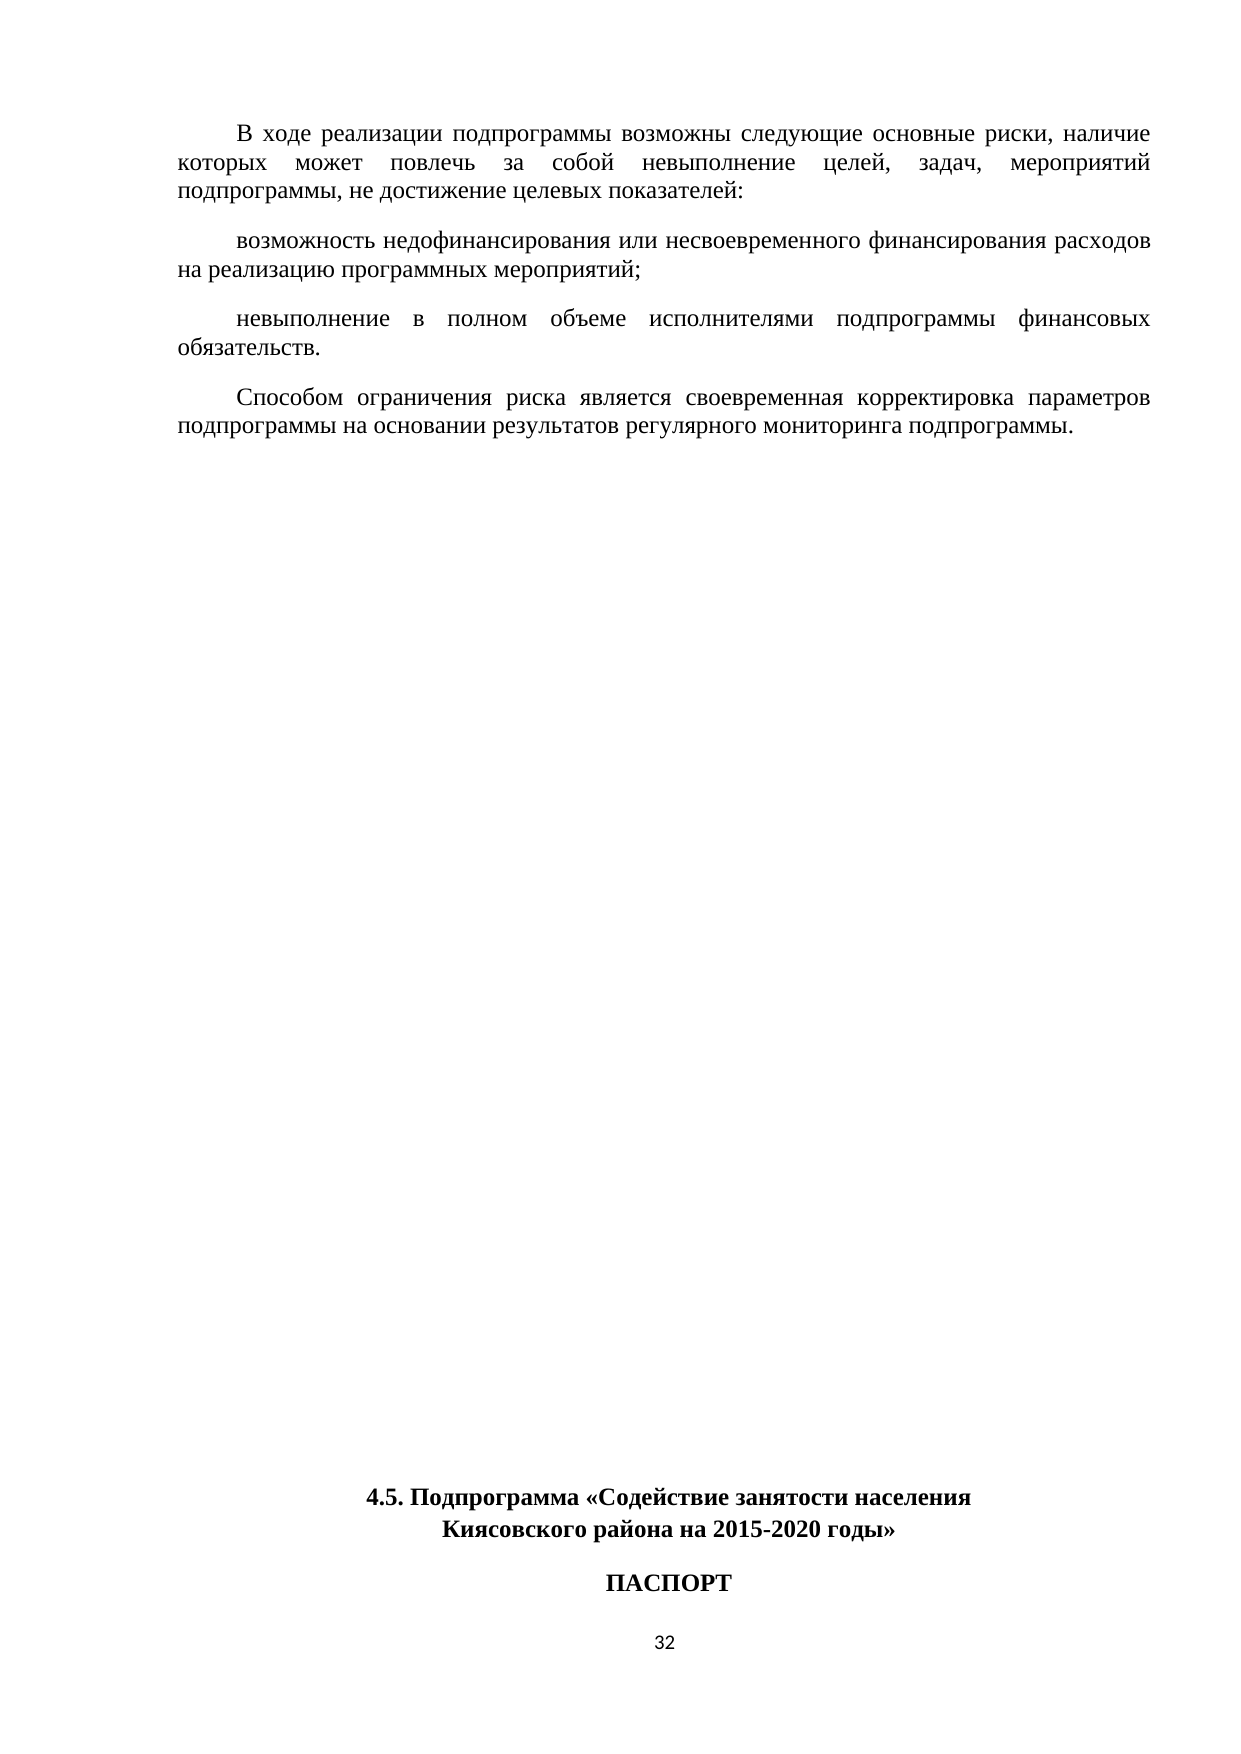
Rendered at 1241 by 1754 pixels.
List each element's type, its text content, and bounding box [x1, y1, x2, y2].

text невыполнение в полном объеме исполнителями подпрограммы финансовых обязательств. [177, 303, 1152, 361]
text 4.5. Подпрограмма «Содействие занятости населения Киясовского района на 2015-2020 годы» [295, 1482, 1042, 1543]
text возможность недофинансирования или несвоевременного финансирования расходов на реализацию программных мероприятий; [177, 225, 1152, 283]
text В ходе реализации подпрограммы возможны следующие основные риски, наличие которых может повлечь за собой невыполнение целей, задач, мероприятий подпрограммы, не достижение целевых показателей: [177, 118, 1152, 204]
text ПАСПОРТ [177, 1568, 1160, 1597]
text Способом ограничения риска является своевременная корректировка параметров подпрограммы на основании результатов регулярного мониторинга подпрограммы. [177, 382, 1152, 439]
